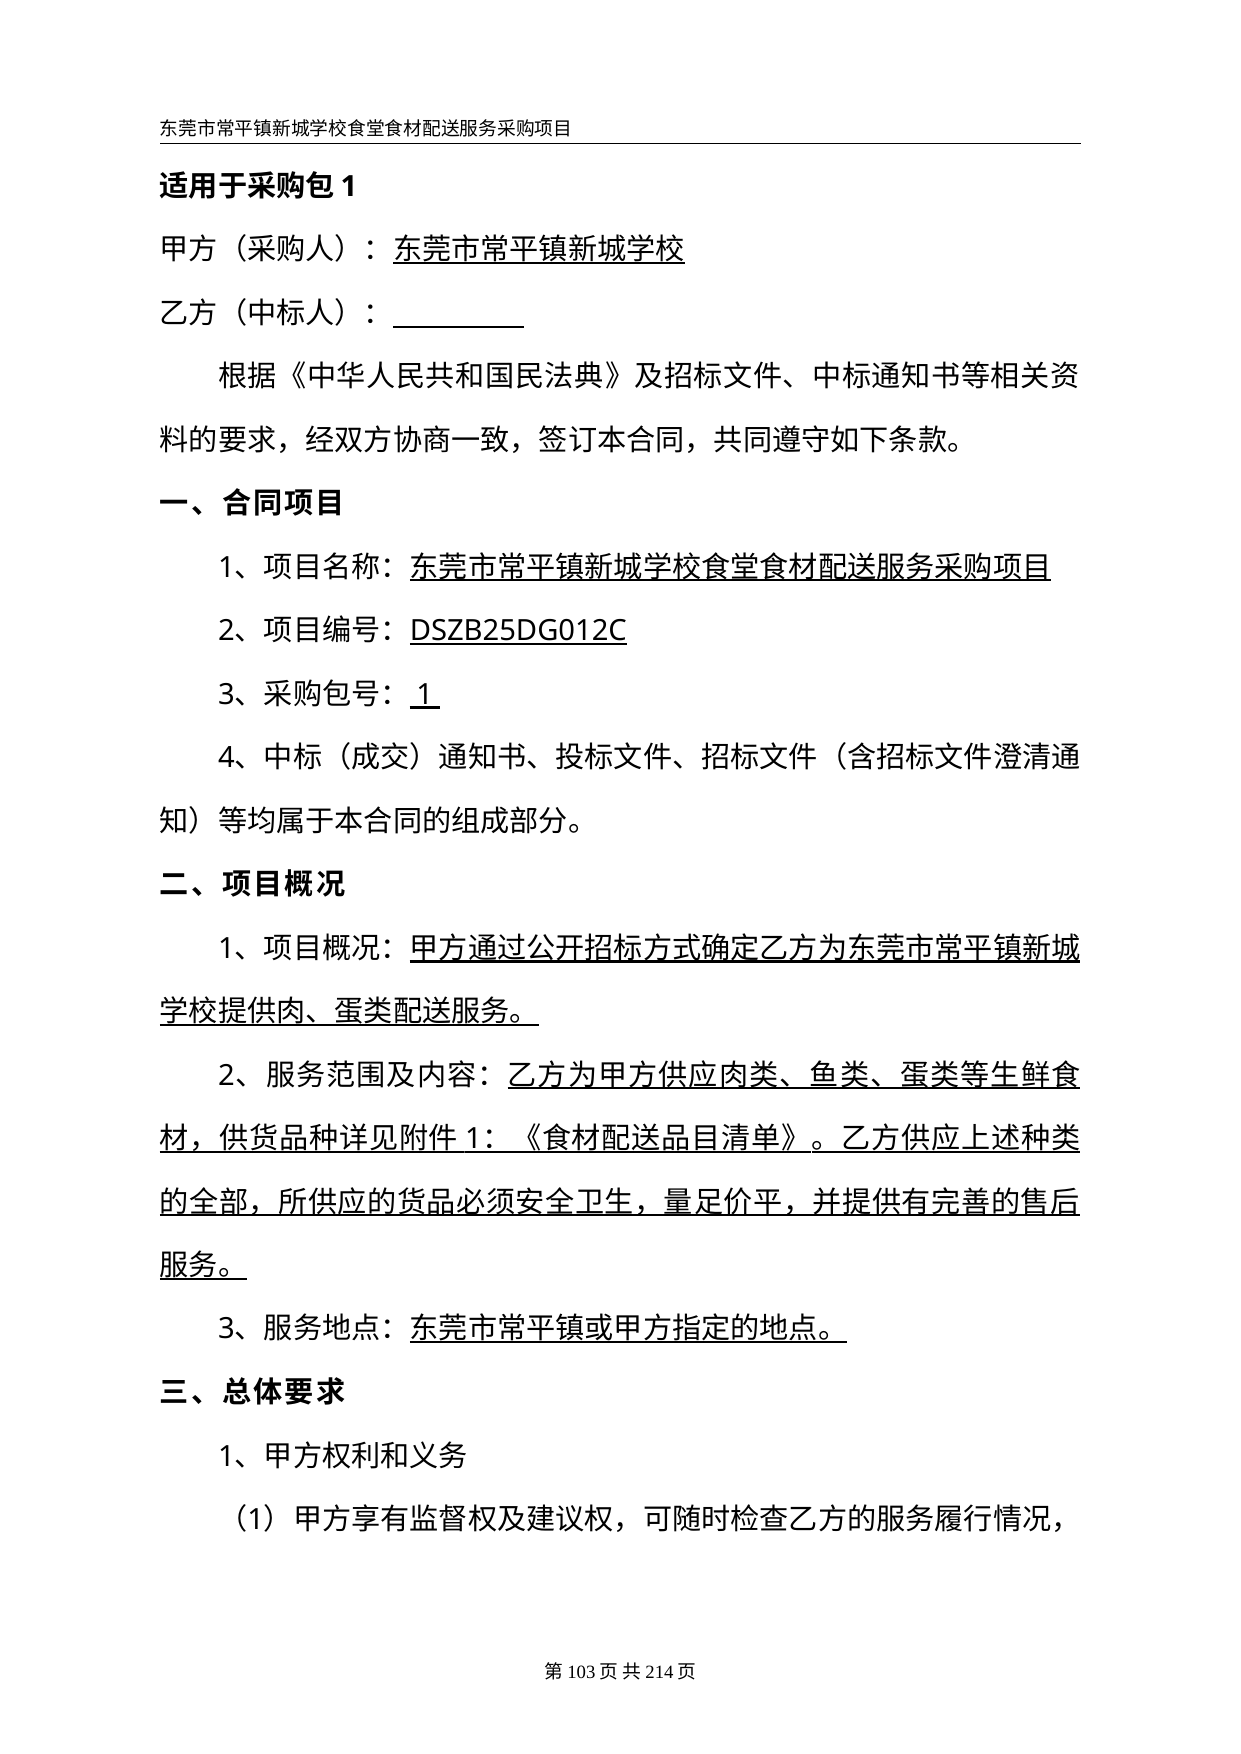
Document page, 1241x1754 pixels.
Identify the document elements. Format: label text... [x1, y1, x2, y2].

list 1、甲方权利和义务 [159, 1432, 1081, 1474]
text 根据《中华人民共和国民法典》及招标文件、中标通知书等相关资料的要求，经双方协商一致，签订本合同，共同遵守如下条款。 [159, 353, 1081, 458]
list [159, 1496, 1081, 1538]
list 二、项目概况 [159, 861, 1081, 903]
list 1、项目概况：甲方通过公开招标方式确定乙方为东莞市常平镇新城学校提供肉、蛋类配送服务。 [159, 924, 1081, 1030]
list 一、合同项目 [159, 480, 1081, 522]
list 4、中标（成交）通知书、投标文件、招标文件（含招标文件澄清通知）等均属于本合同的组成部分。 [159, 734, 1081, 839]
text 甲方（采购人）：东莞市常平镇新城学校 [159, 226, 1081, 268]
list 三、总体要求 [159, 1369, 1081, 1411]
list 2、服务范围及内容：乙方为甲方供应肉类、鱼类、蛋类等生鲜食材，供货品种详见附件1：《食材配送品目清单》。乙方供应上述种类的全部，所供应的货品必须安全卫生，量足价平，并提供有完善的售后服务。 [159, 1051, 1081, 1284]
list 2、项目编号：DSZB25DG012C [159, 607, 1081, 649]
list 3、服务地点：东莞市常平镇或甲方指定的地点。 [159, 1305, 1081, 1347]
text 适用于采购包1 [159, 162, 1081, 205]
list 1、项目名称：东莞市常平镇新城学校食堂食材配送服务采购项目 [159, 543, 1081, 586]
list 3、采购包号： 1 [159, 670, 1081, 713]
text 乙方（中标人）： [159, 289, 1081, 332]
